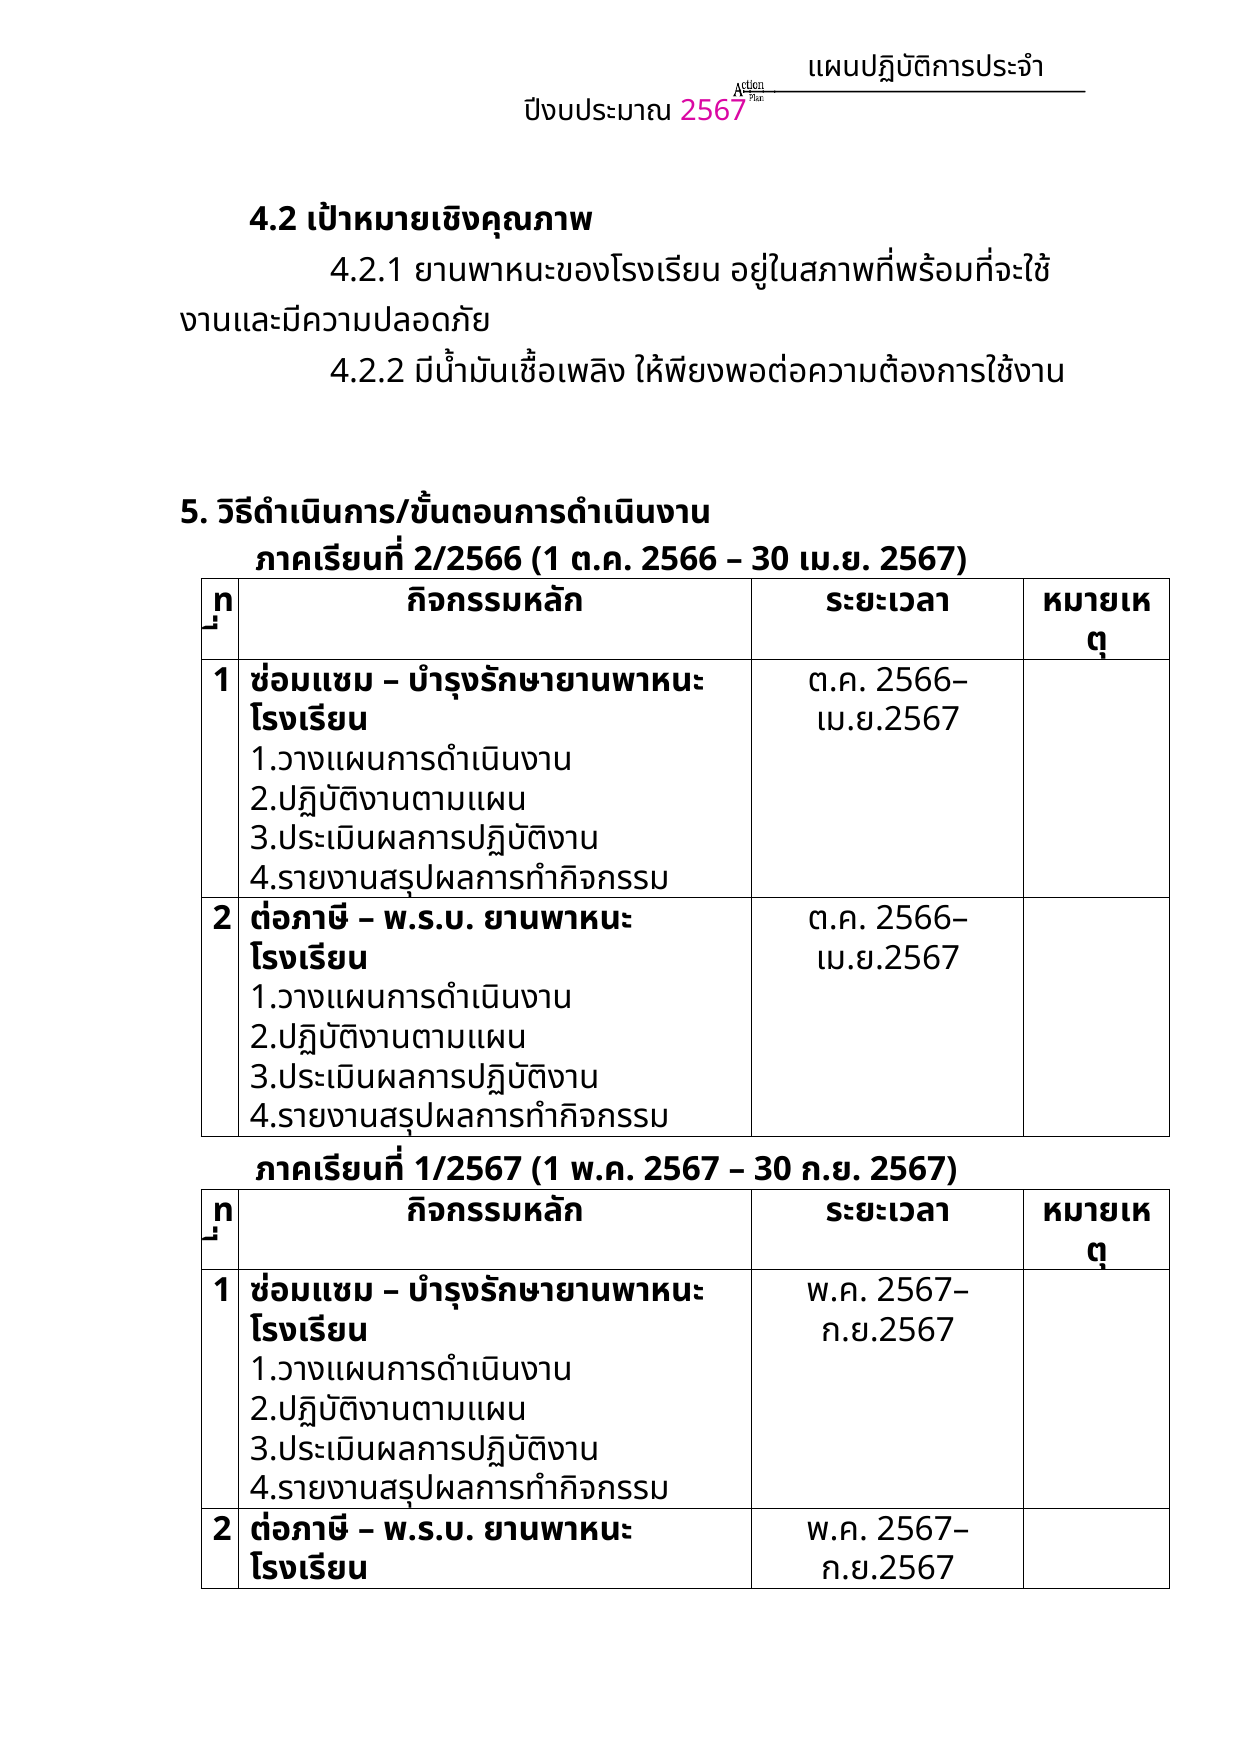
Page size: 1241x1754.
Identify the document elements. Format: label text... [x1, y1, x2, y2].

table_header ระยะเวลา [752, 1190, 1023, 1269]
table_cell ต่อภาษี – พ.ร.บ. ยานพาหนะโรงเรียน 1.วางแผนการดำเนินงาน 2.ปฏิบัติงานตามแผน 3.ประเมินผลการปฏิบัติงาน 4.รายงานสรุปผลการทำกิจกรรม [239, 898, 751, 1136]
table_header กิจกรรมหลัก [239, 1190, 751, 1269]
table_cell 1 [202, 1270, 238, 1507]
table_cell ซ่อมแซม – บำรุงรักษายานพาหนะโรงเรียน 1.วางแผนการดำเนินงาน 2.ปฏิบัติงานตามแผน 3.ประเมินผลการปฏิบัติงาน 4.รายงานสรุปผลการทำกิจกรรม [239, 660, 751, 897]
table_header หมายเหตุ [1024, 579, 1169, 658]
table_cell ซ่อมแซม – บำรุงรักษายานพาหนะโรงเรียน 1.วางแผนการดำเนินงาน 2.ปฏิบัติงานตามแผน 3.ประเมินผลการปฏิบัติงาน 4.รายงานสรุปผลการทำกิจกรรม [239, 1270, 751, 1507]
table_cell [1024, 898, 1169, 1136]
table_header ที่ [202, 1190, 238, 1269]
text 4.2.1 ยานพาหนะของโรงเรียน อยู่ในสภาพที่พร้อมที่จะใช้งานและมีความปลอดภัย [180, 246, 1090, 347]
table_cell พ.ค. 2567–ก.ย.2567 [752, 1509, 1023, 1588]
text 5. วิธีดำเนินการ/ขั้นตอนการดำเนินงาน [180, 488, 1090, 539]
table_cell 2 [202, 898, 238, 1136]
table_header ระยะเวลา [752, 579, 1023, 658]
table_cell [1024, 1270, 1169, 1507]
table_cell [1024, 1509, 1169, 1588]
table_cell พ.ค. 2567–ก.ย.2567 [752, 1270, 1023, 1507]
table_cell [1024, 660, 1169, 897]
text 4.2.2 มีน้ำมันเชื้อเพลิง ให้พียงพอต่อความต้องการใช้งาน [180, 347, 1090, 397]
picture [721, 76, 1088, 107]
table_cell ต.ค. 2566–เม.ย.2567 [752, 898, 1023, 1136]
text ภาคเรียนที่ 2/2566 (1 ต.ค. 2566 – 30 เม.ย. 2567) [180, 539, 1090, 578]
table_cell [239, 1509, 751, 1588]
table_header หมายเหตุ [1024, 1190, 1169, 1269]
table_cell 1 [202, 660, 238, 897]
table_cell ต.ค. 2566–เม.ย.2567 [752, 660, 1023, 897]
table_header ที่ [202, 579, 238, 658]
table_cell 2 [202, 1509, 238, 1588]
table_header กิจกรรมหลัก [239, 579, 751, 658]
text 4.2 เป้าหมายเชิงคุณภาพ [180, 195, 1090, 246]
text ภาคเรียนที่ 1/2567 (1 พ.ค. 2567 – 30 ก.ย. 2567) [180, 1149, 1090, 1189]
